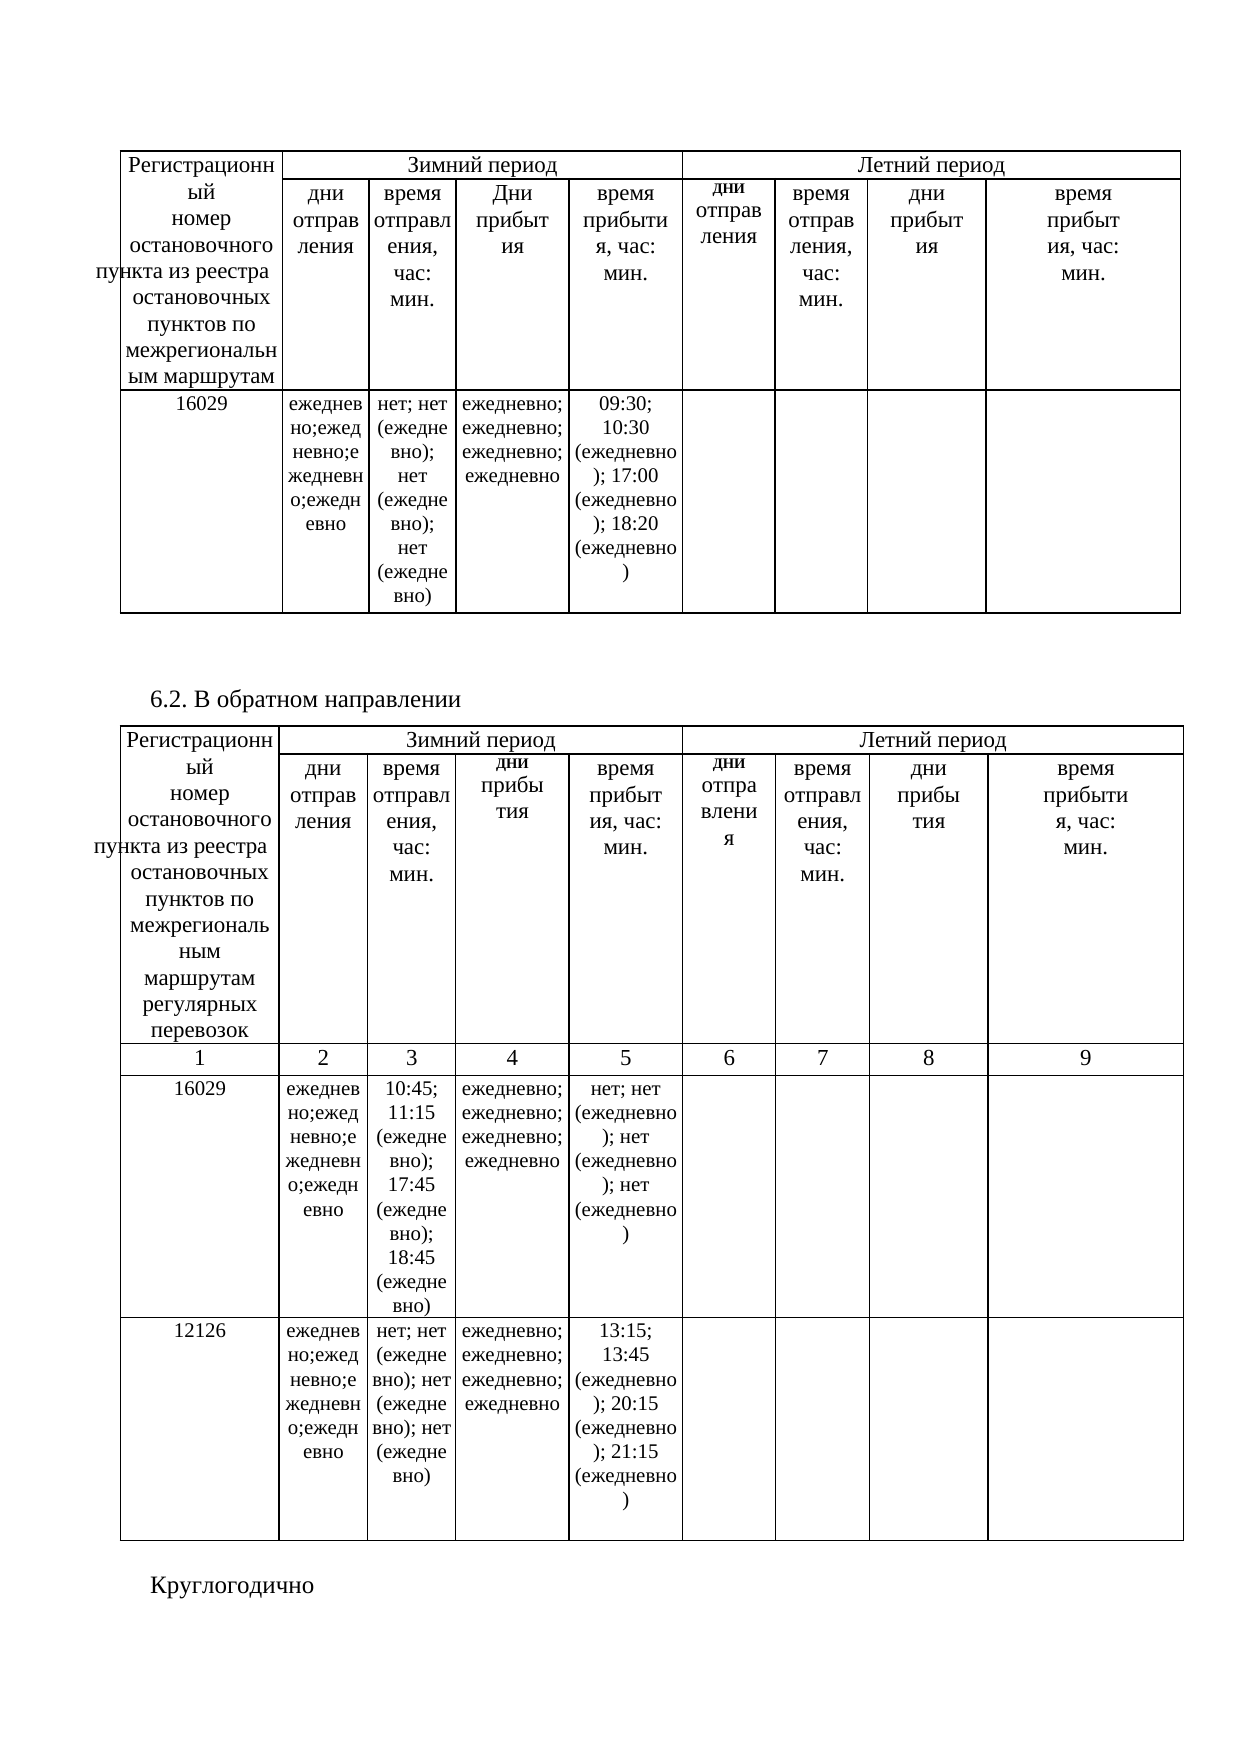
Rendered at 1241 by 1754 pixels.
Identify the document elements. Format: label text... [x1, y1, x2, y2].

table_cell 3 [368, 1044, 455, 1074]
table_cell 7 [776, 1044, 869, 1074]
table_cell ДНИ отправ ления [683, 180, 774, 389]
table_cell 6 [683, 1044, 775, 1074]
table_cell ежедневно;ежедневно;ежедневно;ежедневно [283, 391, 368, 612]
table_cell время прибыт ия, час: мин. [987, 180, 1180, 389]
table_cell [776, 1076, 869, 1317]
table_cell [683, 391, 774, 612]
table_cell нет; нет (ежедневно); нет (ежедневно); нет (ежедневно) [570, 1076, 682, 1317]
table_header Регистрационный номер остановочного пункта из реестра остановочных пунктов по межрегиональным маршрутам регулярных перевозок [121, 727, 278, 1043]
table_cell 12126 [121, 1318, 278, 1539]
table_cell 16029 [121, 391, 282, 612]
table_header Зимний период [283, 152, 682, 178]
table_cell [776, 1318, 869, 1539]
table_cell время отправ ления, час: мин. [776, 180, 867, 389]
table_cell 9 [989, 1044, 1183, 1074]
table_cell [776, 391, 867, 612]
table_cell ежедневно;ежедневно;ежедневно;ежедневно [457, 391, 568, 612]
table_cell 8 [870, 1044, 987, 1074]
text 6.2. В обратном направлении [150, 684, 1090, 712]
table_cell 09:30; 10:30 (ежедневно); 17:00 (ежедневно); 18:20 (ежедневно) [570, 391, 682, 612]
table_cell [987, 391, 1180, 612]
table_cell дни отправ ления [280, 755, 367, 1043]
table_cell время прибыт ия, час: мин. [570, 755, 682, 1043]
table_cell время отправл ения, час: мин. [368, 755, 455, 1043]
table_cell время прибыти я, час: мин. [570, 180, 682, 389]
table_cell 13:15; 13:45 (ежедневно); 20:15 (ежедневно); 21:15 (ежедневно) [570, 1318, 682, 1539]
table_cell нет; нет (ежедневно); нет (ежедневно); нет (ежедневно) [370, 391, 455, 612]
table_cell дни прибыт ия [868, 180, 985, 389]
table_header Летний период [683, 152, 1180, 178]
table_cell дни отправ ления [283, 180, 368, 389]
table_cell ежедневно;ежедневно;ежедневно;ежедневно [280, 1318, 367, 1539]
table_cell ДНИ отпра влени я [683, 755, 775, 1043]
table_cell [683, 1318, 775, 1539]
table_cell 1 [121, 1044, 278, 1074]
table_cell ежедневно;ежедневно;ежедневно;ежедневно [280, 1076, 367, 1317]
table_cell ежедневно;ежедневно;ежедневно;ежедневно [456, 1318, 568, 1539]
table_cell 5 [570, 1044, 682, 1074]
table_cell [989, 1076, 1183, 1317]
table_cell [870, 1076, 987, 1317]
table_cell время отправл ения, час: мин. [370, 180, 455, 389]
table_cell [683, 1076, 775, 1317]
table_cell ежедневно;ежедневно;ежедневно;ежедневно [456, 1076, 568, 1317]
table_cell ДНИ прибы тия [456, 755, 568, 1043]
table_cell [868, 391, 985, 612]
table_cell [989, 1318, 1183, 1539]
table_cell Дни прибыт ия [457, 180, 568, 389]
table_cell 2 [280, 1044, 367, 1074]
table_cell дни прибы тия [870, 755, 987, 1043]
table_cell 4 [456, 1044, 568, 1074]
table_cell время прибыти я, час: мин. [989, 755, 1183, 1043]
table_cell нет; нет (ежедневно); нет (ежедневно); нет (ежедневно) [368, 1318, 455, 1539]
table_cell [870, 1318, 987, 1539]
table_header Летний период [683, 727, 1183, 753]
table_cell время отправл ения, час: мин. [776, 755, 869, 1043]
table_header Зимний период [280, 727, 682, 753]
table_cell 16029 [121, 1076, 278, 1317]
table_cell 10:45; 11:15 (ежедневно); 17:45 (ежедневно); 18:45 (ежедневно) [368, 1076, 455, 1317]
table_header Регистрационный номер остановочного пункта из реестра остановочных пунктов по межрегиональным маршрутам регулярных перевозок [121, 152, 282, 389]
text Круглогодично [150, 1570, 1090, 1599]
